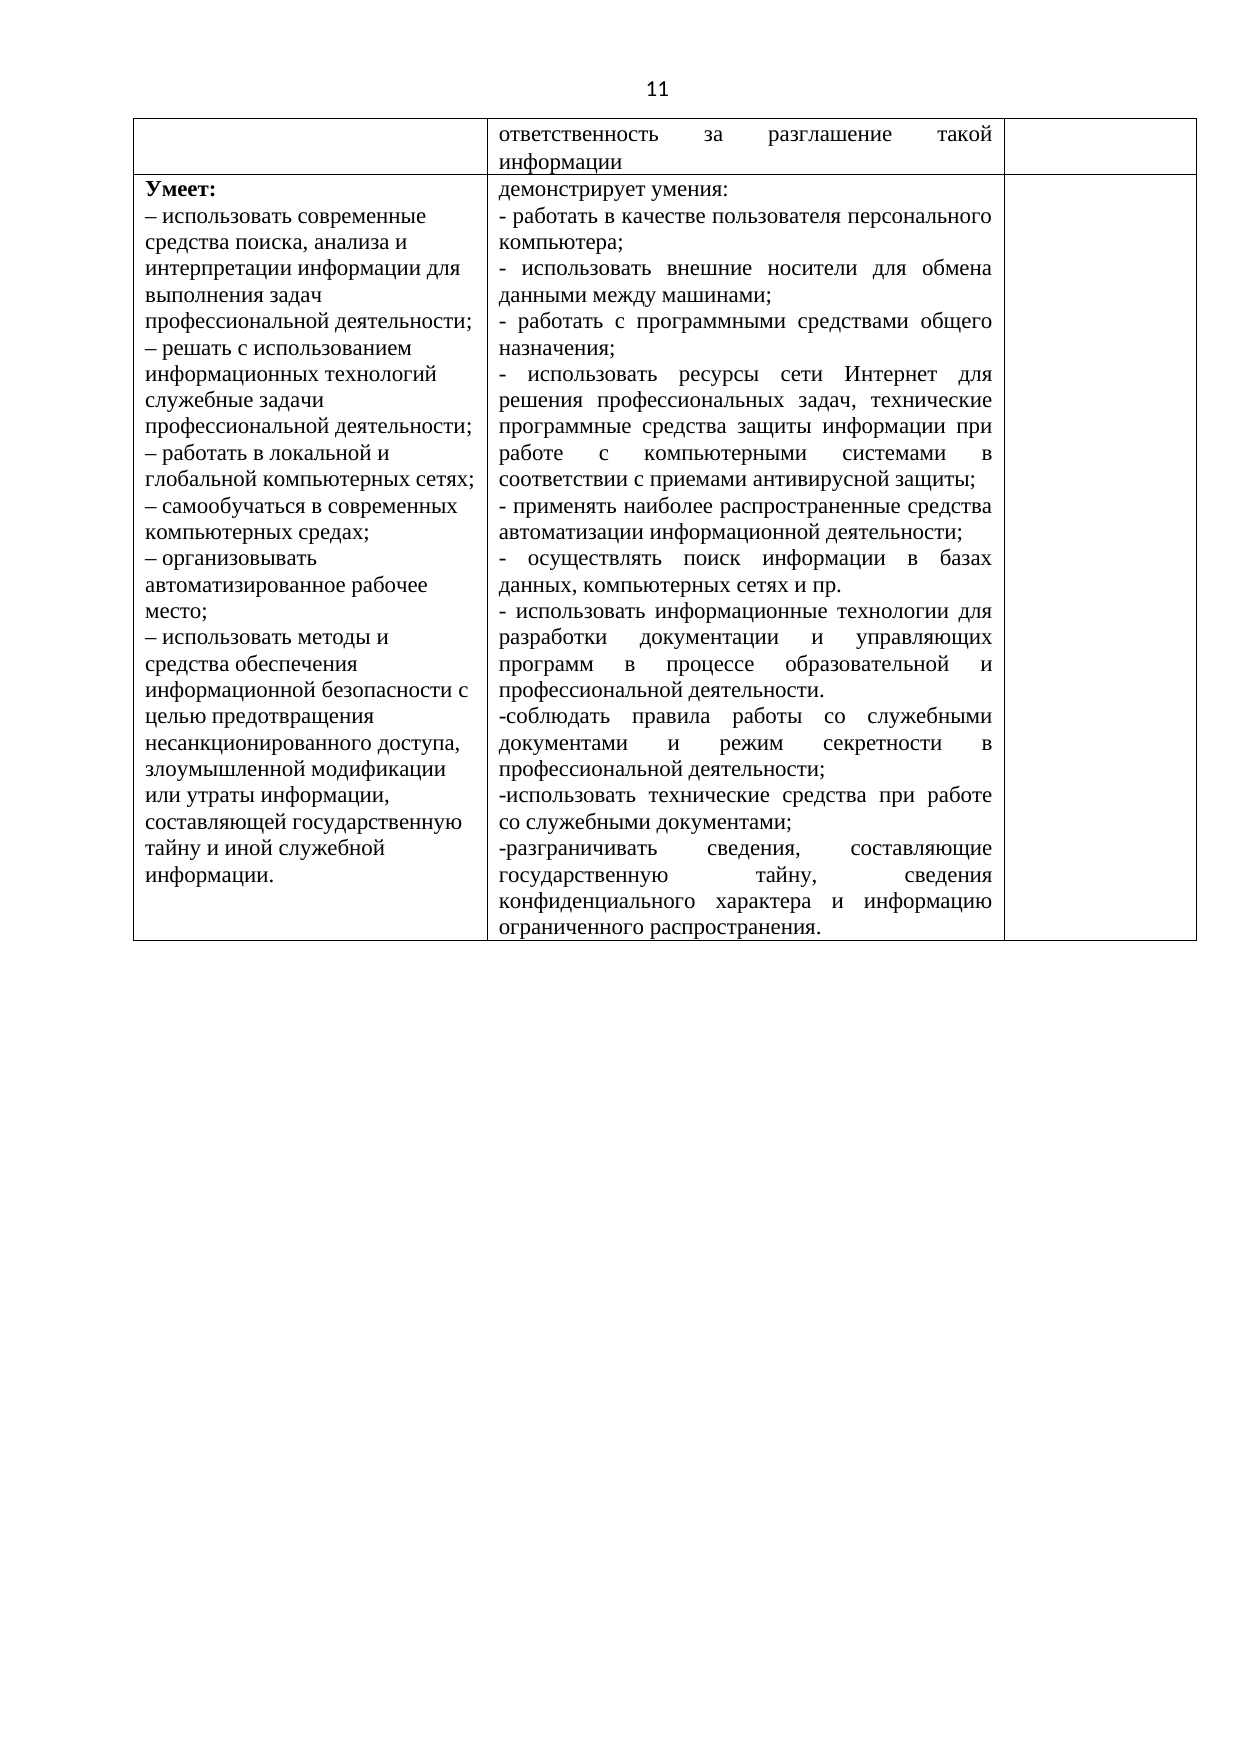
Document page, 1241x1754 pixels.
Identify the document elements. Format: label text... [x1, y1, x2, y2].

table_cell Умеет: – использовать современные средства поиска, анализа и интерпретации информации для выполнения задач профессиональной деятельности; – решать с использованием информационных технологий служебные задачи профессиональной деятельности; – работать в локальной и глобальной компьютерных сетях; – самообучаться в современных компьютерных средах; – организовывать автоматизированное рабочее место; – использовать методы и средства обеспечения информационной безопасности с целью предотвращения несанкционированного доступа, злоумышленной модификации или утраты информации, составляющей государственную тайну и иной служебной информации. [134, 175, 487, 940]
table_cell [1005, 175, 1196, 940]
table_cell демонстрирует умения: - работать в качестве пользователя персонального компьютера; - использовать внешние носители для обмена данными между машинами; - работать с программными средствами общего назначения; - использовать ресурсы сети Интернет для решения профессиональных задач, технические программные средства защиты информации при работе с компьютерными системами в соответствии с приемами антивирусной защиты; - применять наиболее распространенные средства автоматизации информационной деятельности; - осуществлять поиск информации в базах данных, компьютерных сетях и пр. - использовать информационные технологии для разработки документации и управляющих программ в процессе образовательной и профессиональной деятельности. -соблюдать правила работы со служебными документами и режим секретности в профессиональной деятельности; -использовать технические средства при работе со служебными документами; -разграничивать сведения, составляющие государственную тайну, сведения конфиденциального характера и информацию ограниченного распространения. [488, 175, 1004, 940]
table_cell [1005, 119, 1196, 174]
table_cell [134, 119, 487, 174]
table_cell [488, 119, 1004, 174]
